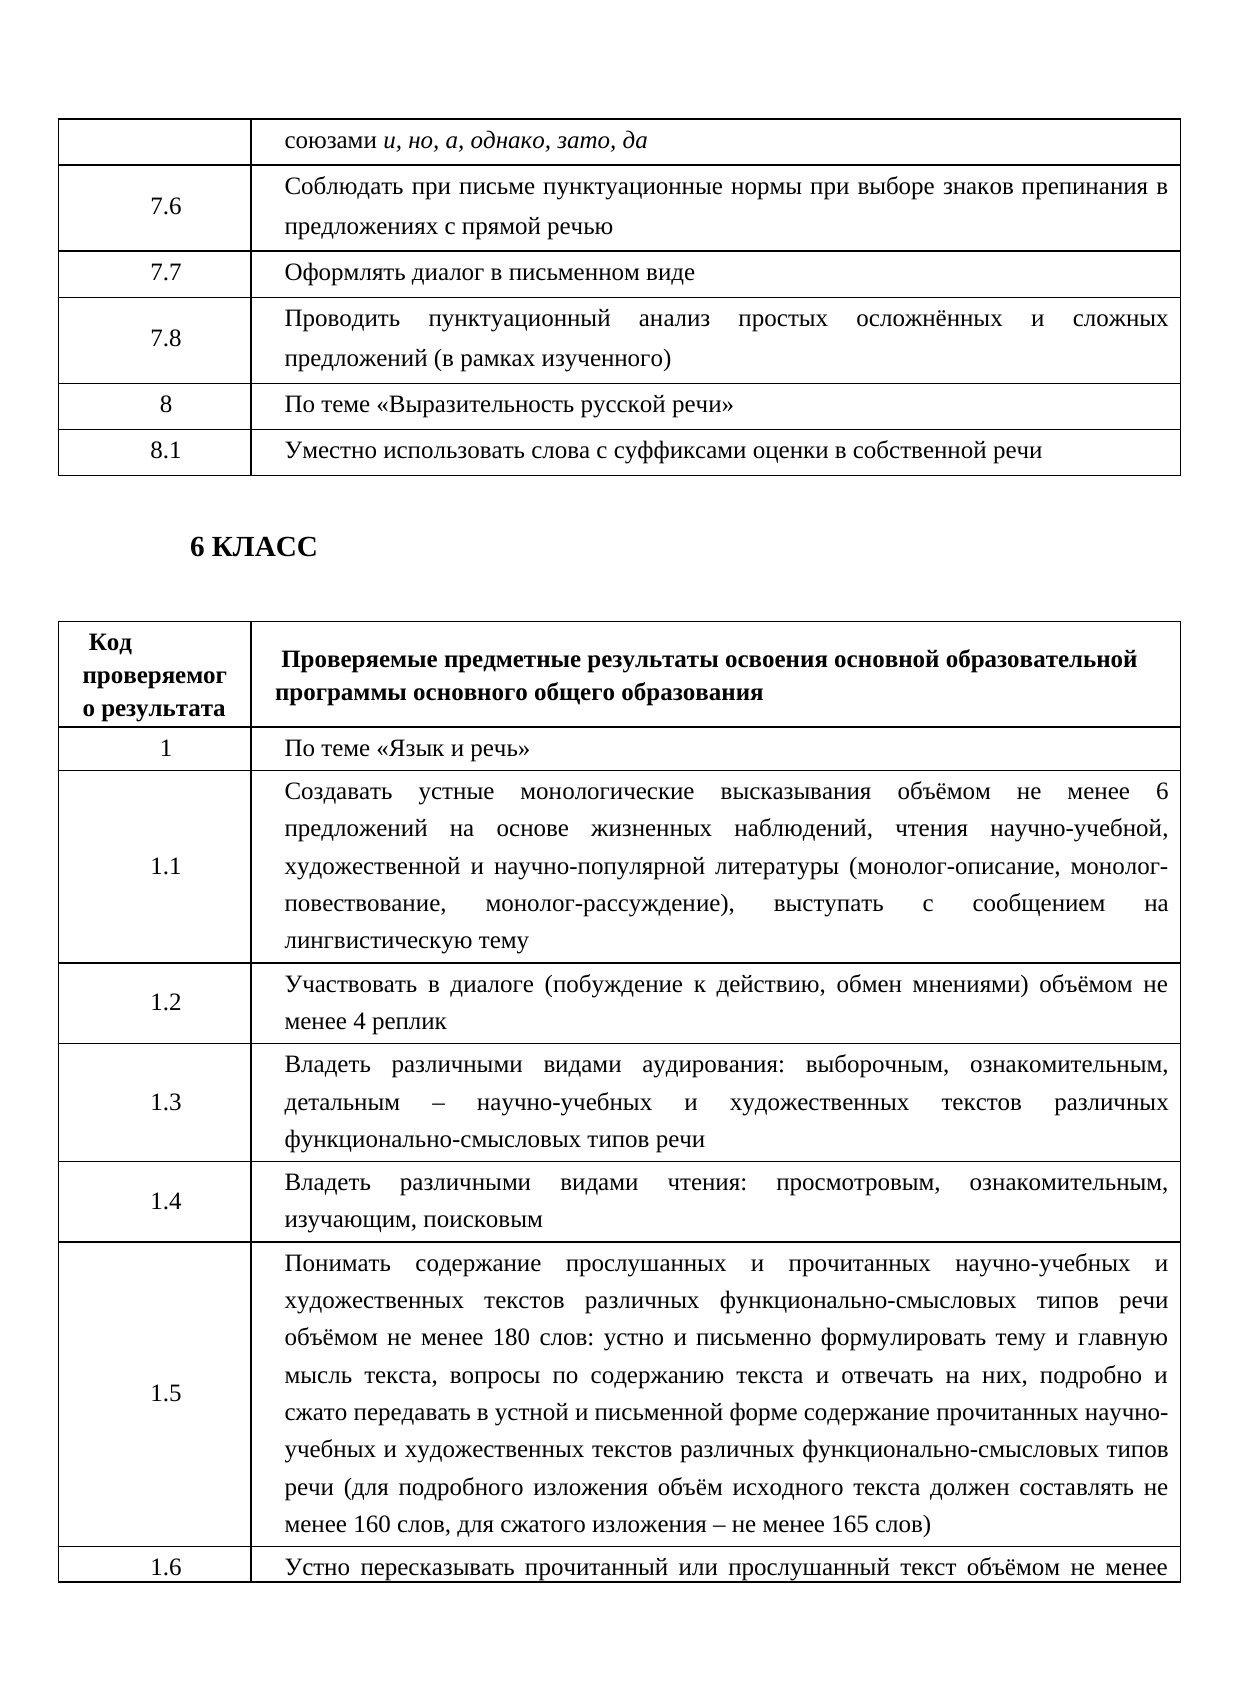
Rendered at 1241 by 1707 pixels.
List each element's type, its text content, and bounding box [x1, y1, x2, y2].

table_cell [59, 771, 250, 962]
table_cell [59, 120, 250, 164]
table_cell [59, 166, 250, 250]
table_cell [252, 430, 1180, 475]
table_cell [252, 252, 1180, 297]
text 6 КЛАСС [190, 529, 1152, 563]
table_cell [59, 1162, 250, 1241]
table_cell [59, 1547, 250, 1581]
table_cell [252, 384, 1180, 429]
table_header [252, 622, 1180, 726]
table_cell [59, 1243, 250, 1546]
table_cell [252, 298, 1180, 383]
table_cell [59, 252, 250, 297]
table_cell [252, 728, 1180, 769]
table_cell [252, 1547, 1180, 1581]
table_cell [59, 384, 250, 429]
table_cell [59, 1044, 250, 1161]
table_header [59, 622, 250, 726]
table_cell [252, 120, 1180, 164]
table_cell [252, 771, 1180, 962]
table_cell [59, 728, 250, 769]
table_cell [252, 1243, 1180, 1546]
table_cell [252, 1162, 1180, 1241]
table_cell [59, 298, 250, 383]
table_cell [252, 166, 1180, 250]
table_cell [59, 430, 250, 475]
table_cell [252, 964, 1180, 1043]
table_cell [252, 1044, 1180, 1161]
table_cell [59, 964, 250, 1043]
